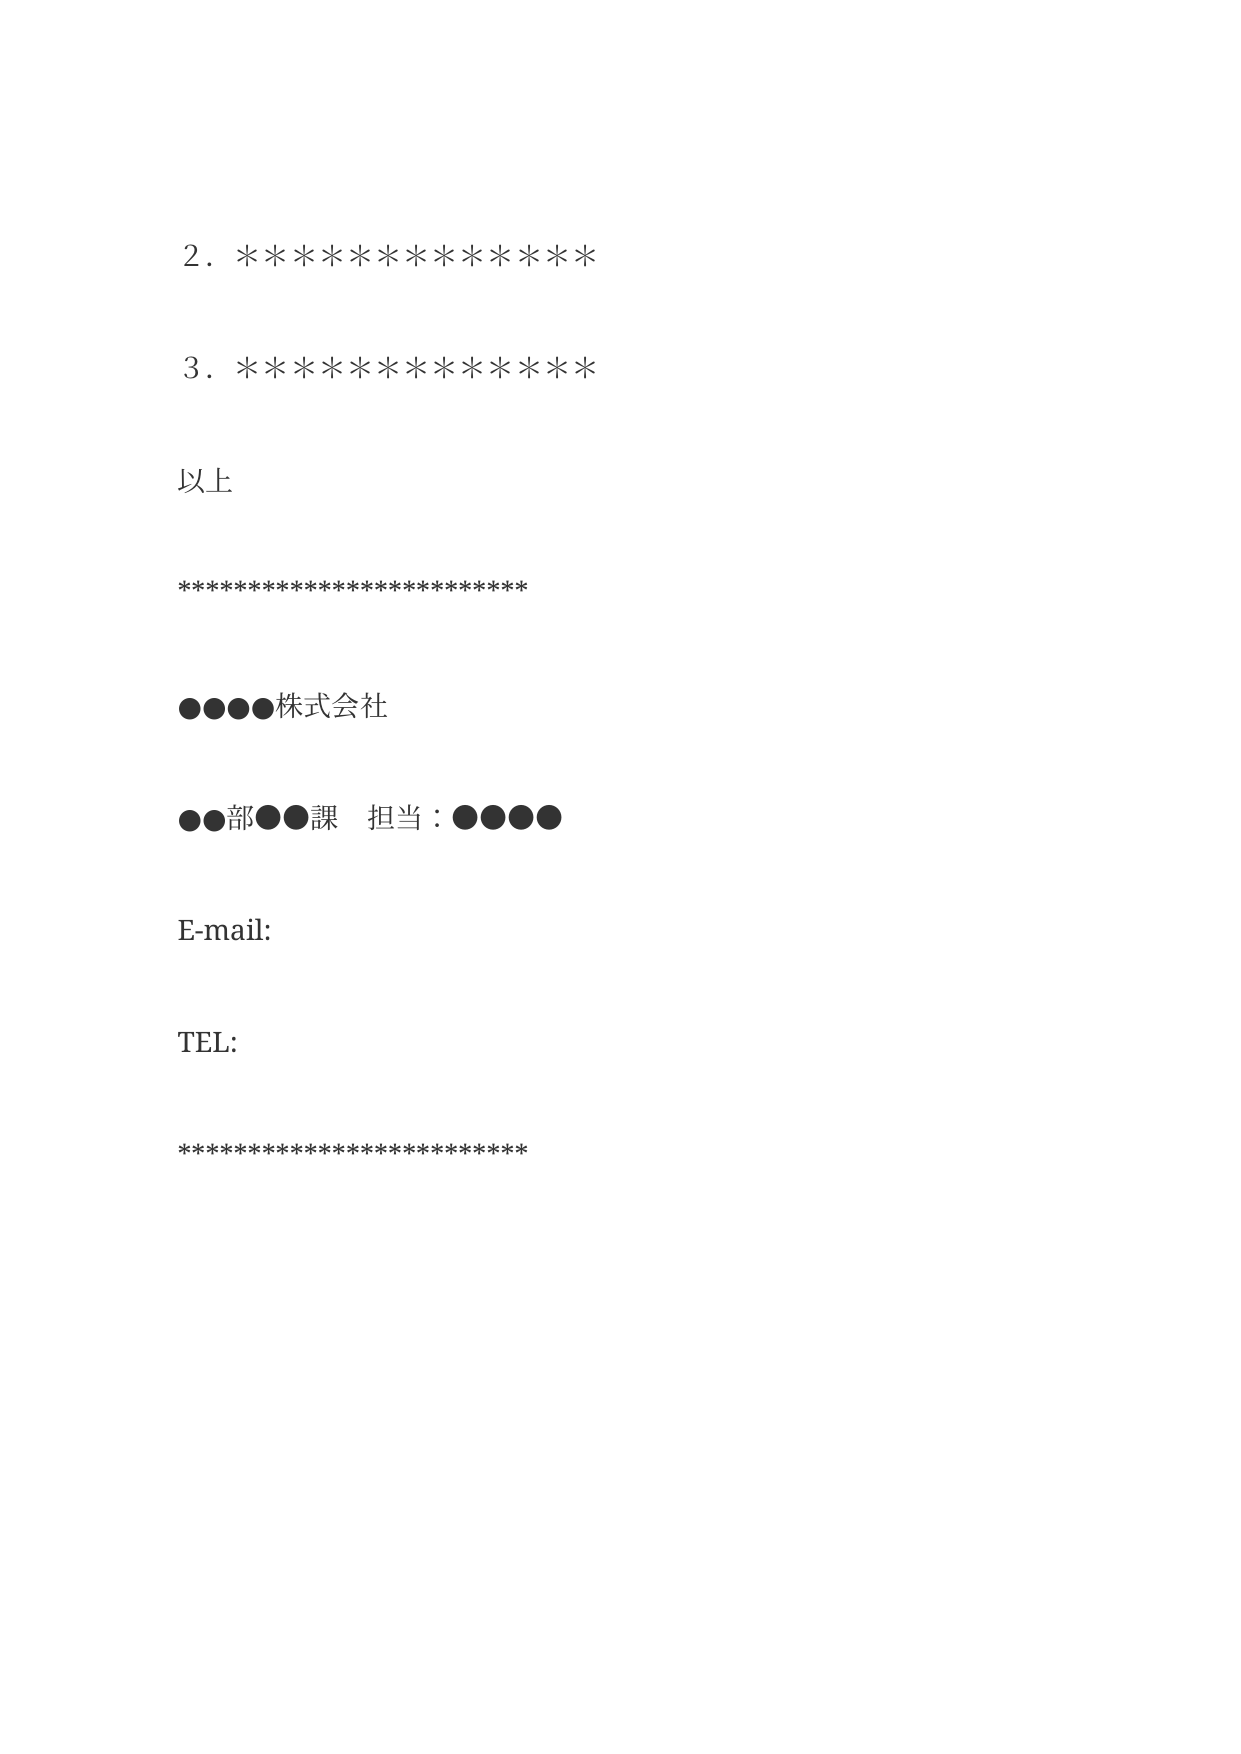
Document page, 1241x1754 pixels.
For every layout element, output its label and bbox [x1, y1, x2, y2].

text [177, 217, 1063, 1192]
